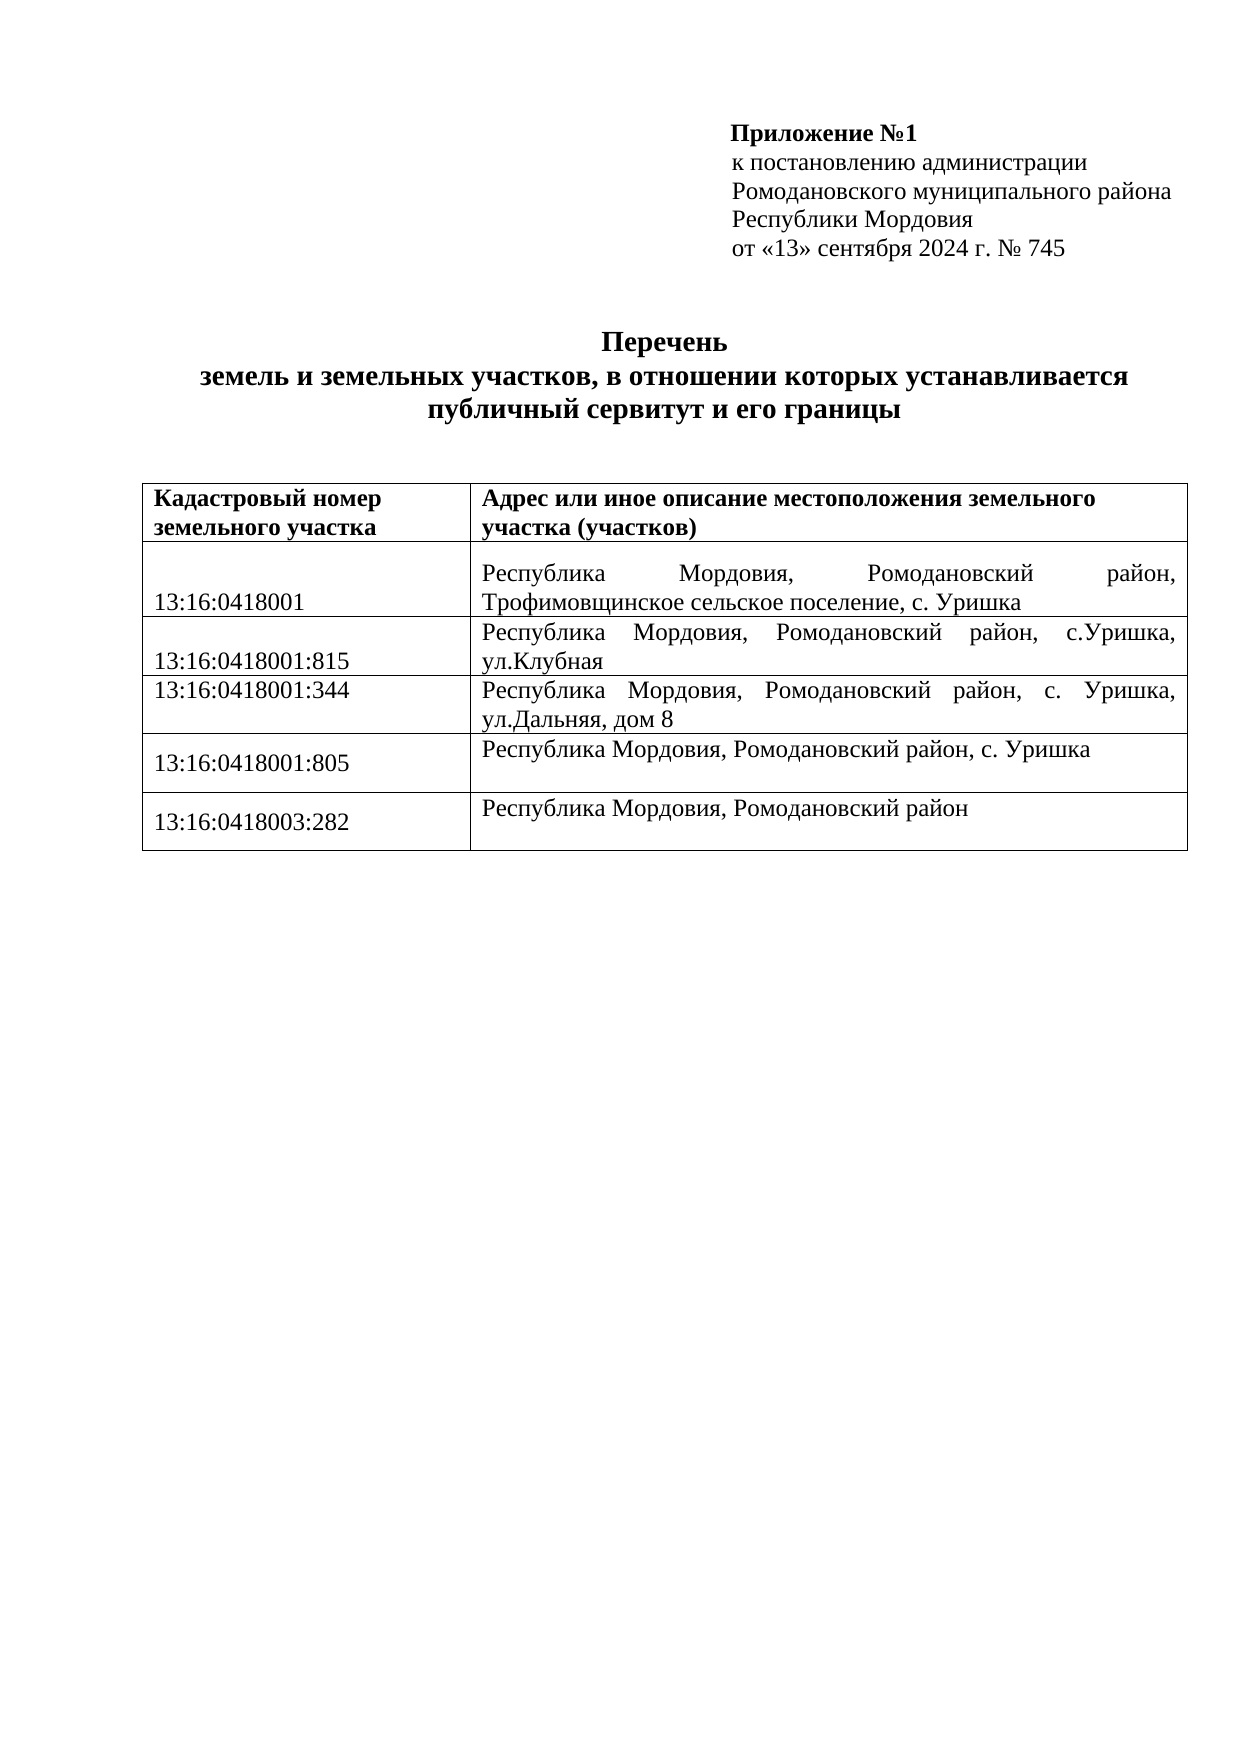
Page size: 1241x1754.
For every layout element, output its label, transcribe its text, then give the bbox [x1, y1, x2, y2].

table_cell 13:16:0418001:815 [143, 617, 470, 674]
text к постановлению администрации Ромодановского муниципального района [732, 147, 1187, 204]
table_cell 13:16:0418001:344 [143, 676, 470, 733]
table_cell Республика Мордовия, Ромодановский район, Трофимовщинское сельское поселение, с. Уришка [471, 542, 1187, 616]
table_cell Республика Мордовия, Ромодановский район [471, 793, 1187, 850]
text Приложение №1 [142, 118, 1187, 147]
table_header Кадастровый номер земельного участка [143, 484, 470, 541]
table_cell Республика Мордовия, Ромодановский район, с. Уришка, ул.Дальняя, дом 8 [471, 676, 1187, 733]
table_cell Республика Мордовия, Ромодановский район, с. Уришка [471, 734, 1187, 792]
text от «13» сентября 2024 г. № 745 [658, 233, 1187, 262]
table_cell 13:16:0418001 [143, 542, 470, 616]
table_cell 13:16:0418003:282 [143, 793, 470, 850]
text публичный сервитут и его границы [142, 391, 1187, 425]
table_header Адрес или иное описание местоположения земельного участка (участков) [471, 484, 1187, 541]
text Республики Мордовия [658, 204, 1187, 233]
text Перечень [142, 324, 1187, 358]
table_cell Республика Мордовия, Ромодановский район, с.Уришка, ул.Клубная [471, 617, 1187, 674]
text земель и земельных участков, в отношении которых устанавливается [142, 358, 1187, 391]
table_cell 13:16:0418001:805 [143, 734, 470, 792]
